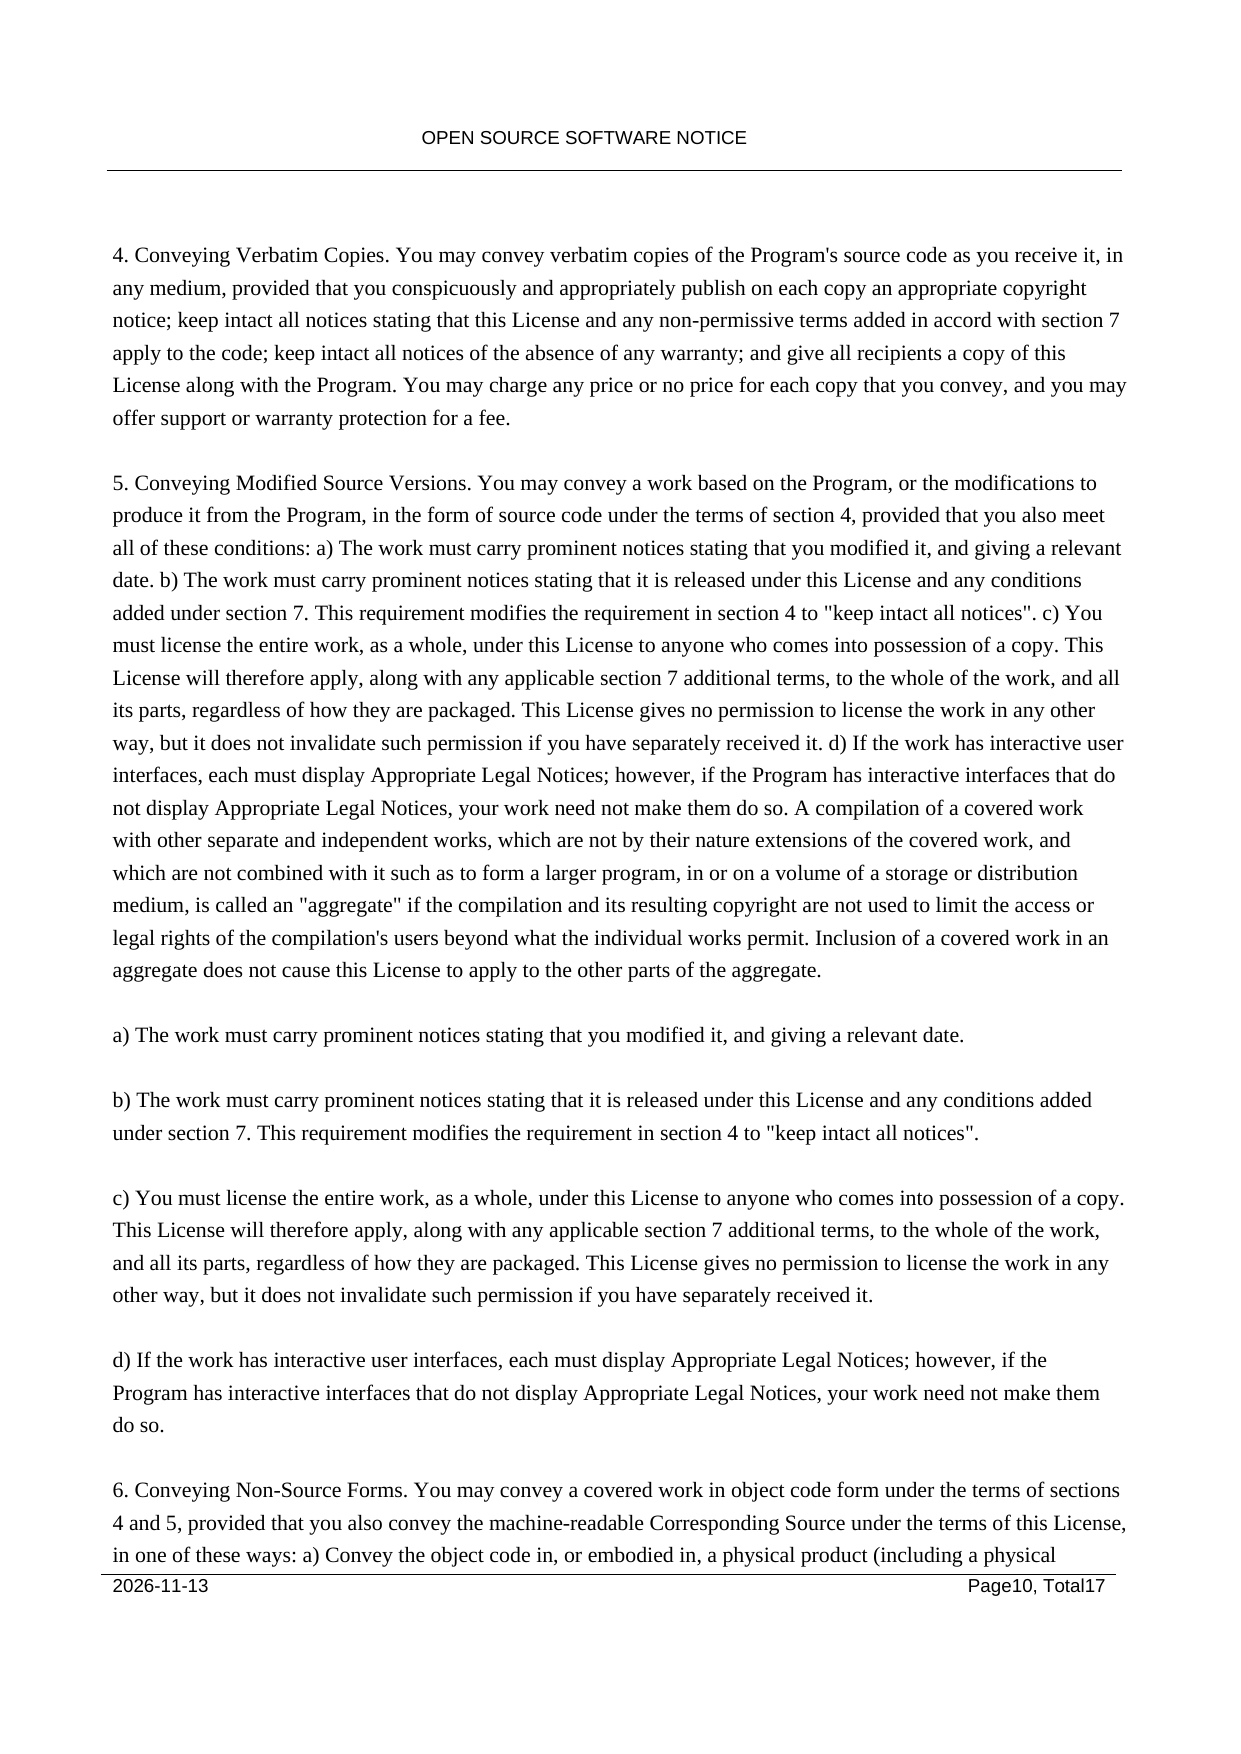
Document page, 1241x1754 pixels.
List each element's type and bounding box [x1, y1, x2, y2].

text [112, 206, 1128, 1571]
